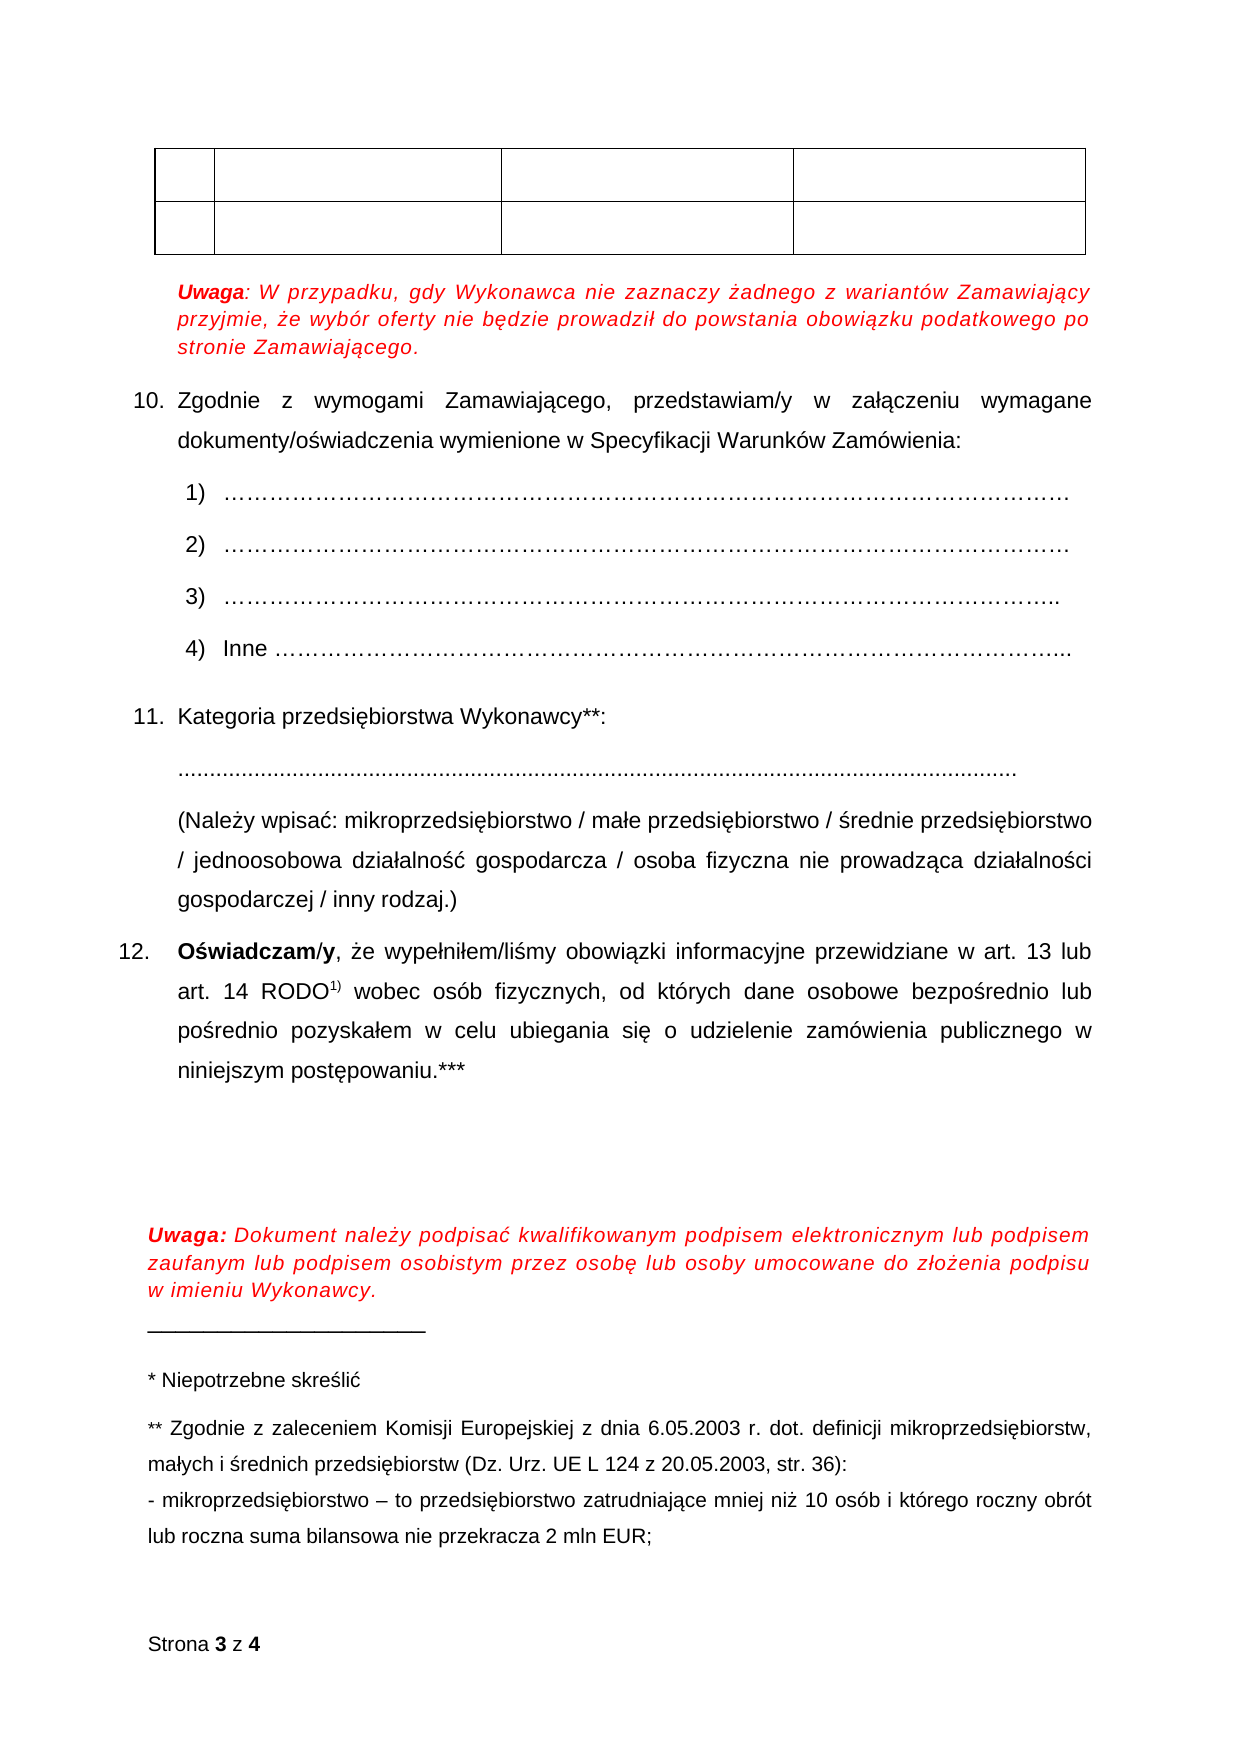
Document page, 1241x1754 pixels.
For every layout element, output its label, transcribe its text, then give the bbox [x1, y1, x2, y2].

table_cell [156, 149, 214, 201]
text - mikroprzedsiębiorstwo – to przedsiębiorstwo zatrudniające mniej niż 10 osób i którego roczny obrót lub roczna suma bilansowa nie przekracza 2 mln EUR; [148, 1488, 1093, 1548]
text (Należy wpisać: mikroprzedsiębiorstwo / małe przedsiębiorstwo / średnie przedsiębiorstwo / jednoosobowa działalność gospodarcza / osoba fizyczna nie prowadząca działalności gospodarczej / inny rodzaj.) [177, 807, 1093, 912]
text ____________________ [148, 1306, 1093, 1334]
text Uwaga: Dokument należy podpisać kwalifikowanym podpisem elektronicznym lub podpisem zaufanym lub podpisem osobistym przez osobę lub osoby umocowane do złożenia podpisu w imieniu Wykonawcy. [148, 1223, 1093, 1302]
list Inne …………………………………………………………………………………………... [185, 634, 1093, 661]
list Kategoria przedsiębiorstwa Wykonawcy**: [133, 703, 1093, 729]
table_cell [156, 202, 214, 254]
text * Niepotrzebne skreślić [148, 1368, 1093, 1392]
text .................................................................................................................................... [177, 755, 1093, 782]
table_cell [502, 202, 793, 254]
table_cell [794, 149, 1085, 201]
list Zgodnie z wymogami Zamawiającego, przedstawiam/y w załączeniu wymagane dokumenty/oświadczenia wymienione w Specyfikacji Warunków Zamówienia: [133, 387, 1093, 453]
table_cell [215, 202, 501, 254]
list Oświadczam/y, że wypełniłem/liśmy obowiązki informacyjne przewidziane w art. 13 lub art. 14 RODO1) wobec osób fizycznych, od których dane osobowe bezpośrednio lub pośrednio pozyskałem w celu ubiegania się o udzielenie zamówienia publicznego w niniejszym postępowaniu.*** [118, 938, 1093, 1083]
table_cell [215, 149, 501, 201]
table_cell [794, 202, 1085, 254]
text ** Zgodnie z zaleceniem Komisji Europejskiej z dnia 6.05.2003 r. dot. definicji mikroprzedsiębiorstw, małych i średnich przedsiębiorstw (Dz. Urz. UE L 124 z 20.05.2003, str. 36): [148, 1416, 1093, 1476]
list ……………………………………………………………………………………………….. [185, 583, 1093, 609]
list ………………………………………………………………………………………………… [185, 479, 1093, 505]
text Uwaga: W przypadku, gdy Wykonawca nie zaznaczy żadnego z wariantów Zamawiający przyjmie, że wybór oferty nie będzie prowadził do powstania obowiązku podatkowego po stronie Zamawiającego. [177, 280, 1093, 359]
table_cell [502, 149, 793, 201]
list ………………………………………………………………………………………………… [185, 531, 1093, 557]
